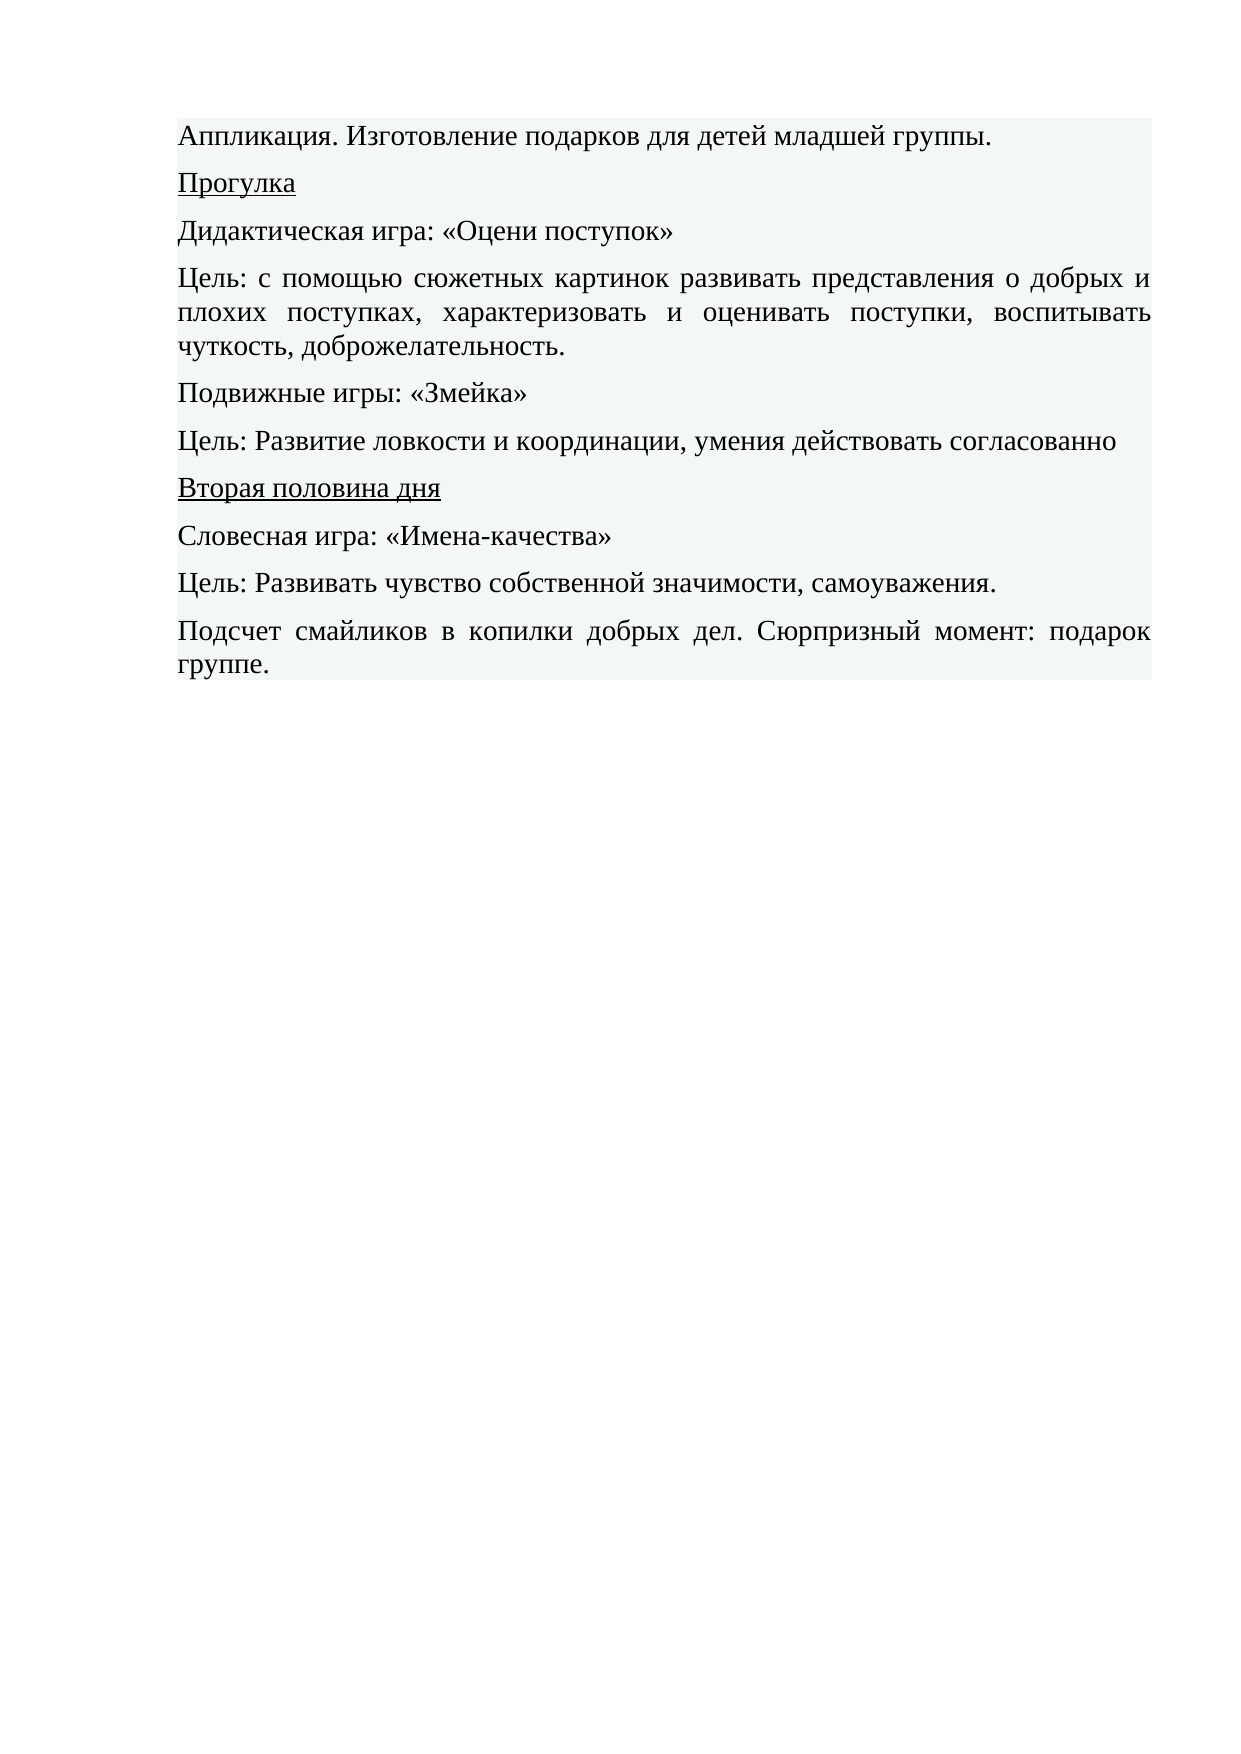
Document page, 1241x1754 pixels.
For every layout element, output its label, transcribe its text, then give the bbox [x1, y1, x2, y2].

text Подвижные игры: «Змейка» [177, 375, 1152, 409]
text Подсчет смайликов в копилки добрых дел. Сюрпризный момент: подарок группе. [177, 613, 1152, 680]
text Аппликация. Изготовление подарков для детей младшей группы. [177, 118, 1152, 152]
text Цель: с помощью сюжетных картинок развивать представления о добрых и плохих поступках, характеризовать и оценивать поступки, воспитывать чуткость, доброжелательность. [177, 261, 1152, 361]
text Цель: Развивать чувство собственной значимости, самоуважения. [177, 565, 1152, 599]
text Вторая половина дня [177, 470, 1152, 504]
text Дидактическая игра: «Оцени поступок» [177, 213, 1152, 247]
text Прогулка [177, 166, 1152, 199]
text Цель: Развитие ловкости и координации, умения действовать согласованно [177, 423, 1152, 456]
text Словесная игра: «Имена-качества» [177, 518, 1152, 551]
